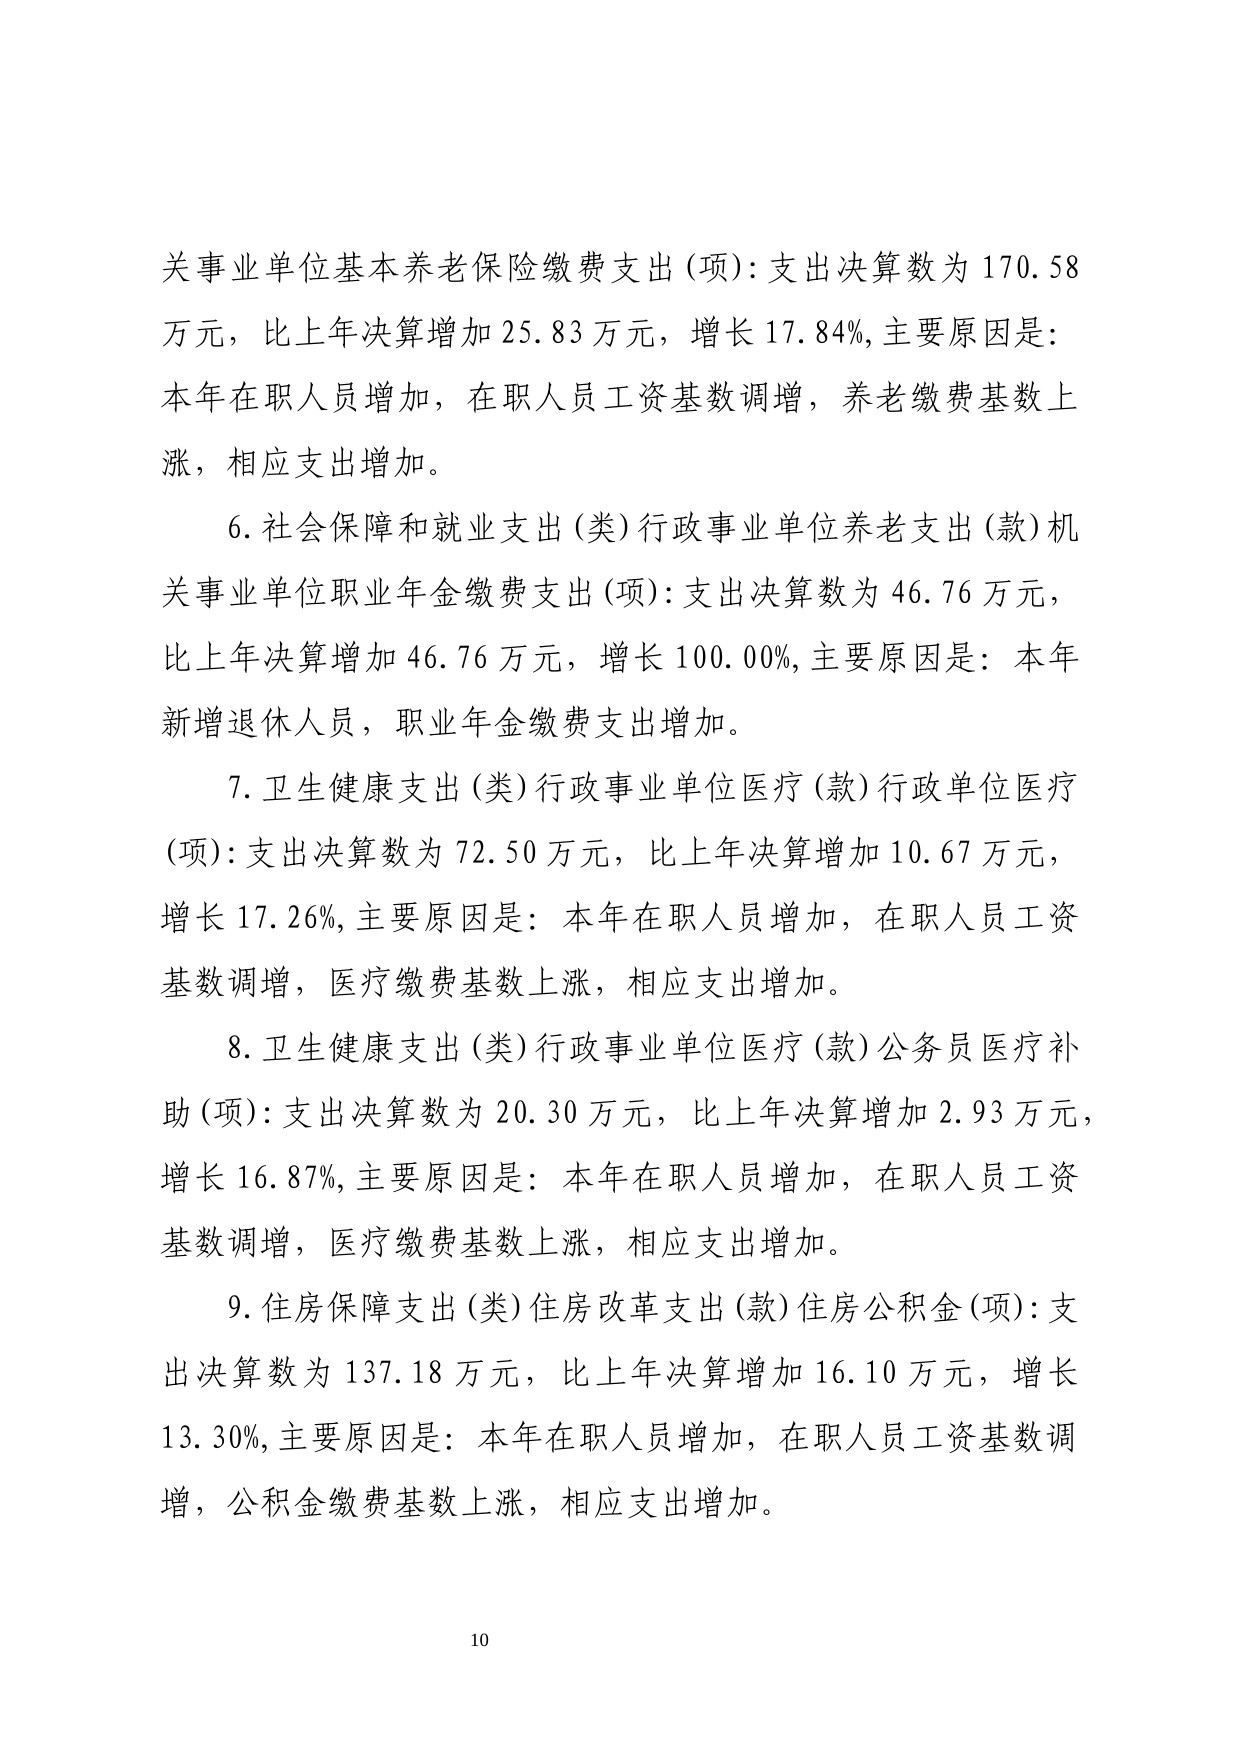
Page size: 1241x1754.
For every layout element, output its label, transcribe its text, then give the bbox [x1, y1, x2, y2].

text 8.卫生健康支出(类)行政事业单位医疗(款)公务员医疗补助(项):支出决算数为20.30万元，比上年决算增加2.93万元，增长16.87%,主要原因是：本年在职人员增加，在职人员工资基数调增，医疗缴费基数上涨，相应支出增加。 [159, 1013, 1081, 1273]
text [159, 233, 1081, 493]
text 6.社会保障和就业支出(类)行政事业单位养老支出(款)机关事业单位职业年金缴费支出(项):支出决算数为46.76万元，比上年决算增加46.76万元，增长100.00%,主要原因是：本年新增退休人员，职业年金缴费支出增加。 [159, 493, 1081, 753]
text 7.卫生健康支出(类)行政事业单位医疗(款)行政单位医疗(项):支出决算数为72.50万元，比上年决算增加10.67万元，增长17.26%,主要原因是：本年在职人员增加，在职人员工资基数调增，医疗缴费基数上涨，相应支出增加。 [159, 753, 1081, 1013]
text 9.住房保障支出(类)住房改革支出(款)住房公积金(项):支出决算数为137.18万元，比上年决算增加16.10万元，增长13.30%,主要原因是：本年在职人员增加，在职人员工资基数调增，公积金缴费基数上涨，相应支出增加。 [159, 1273, 1081, 1533]
